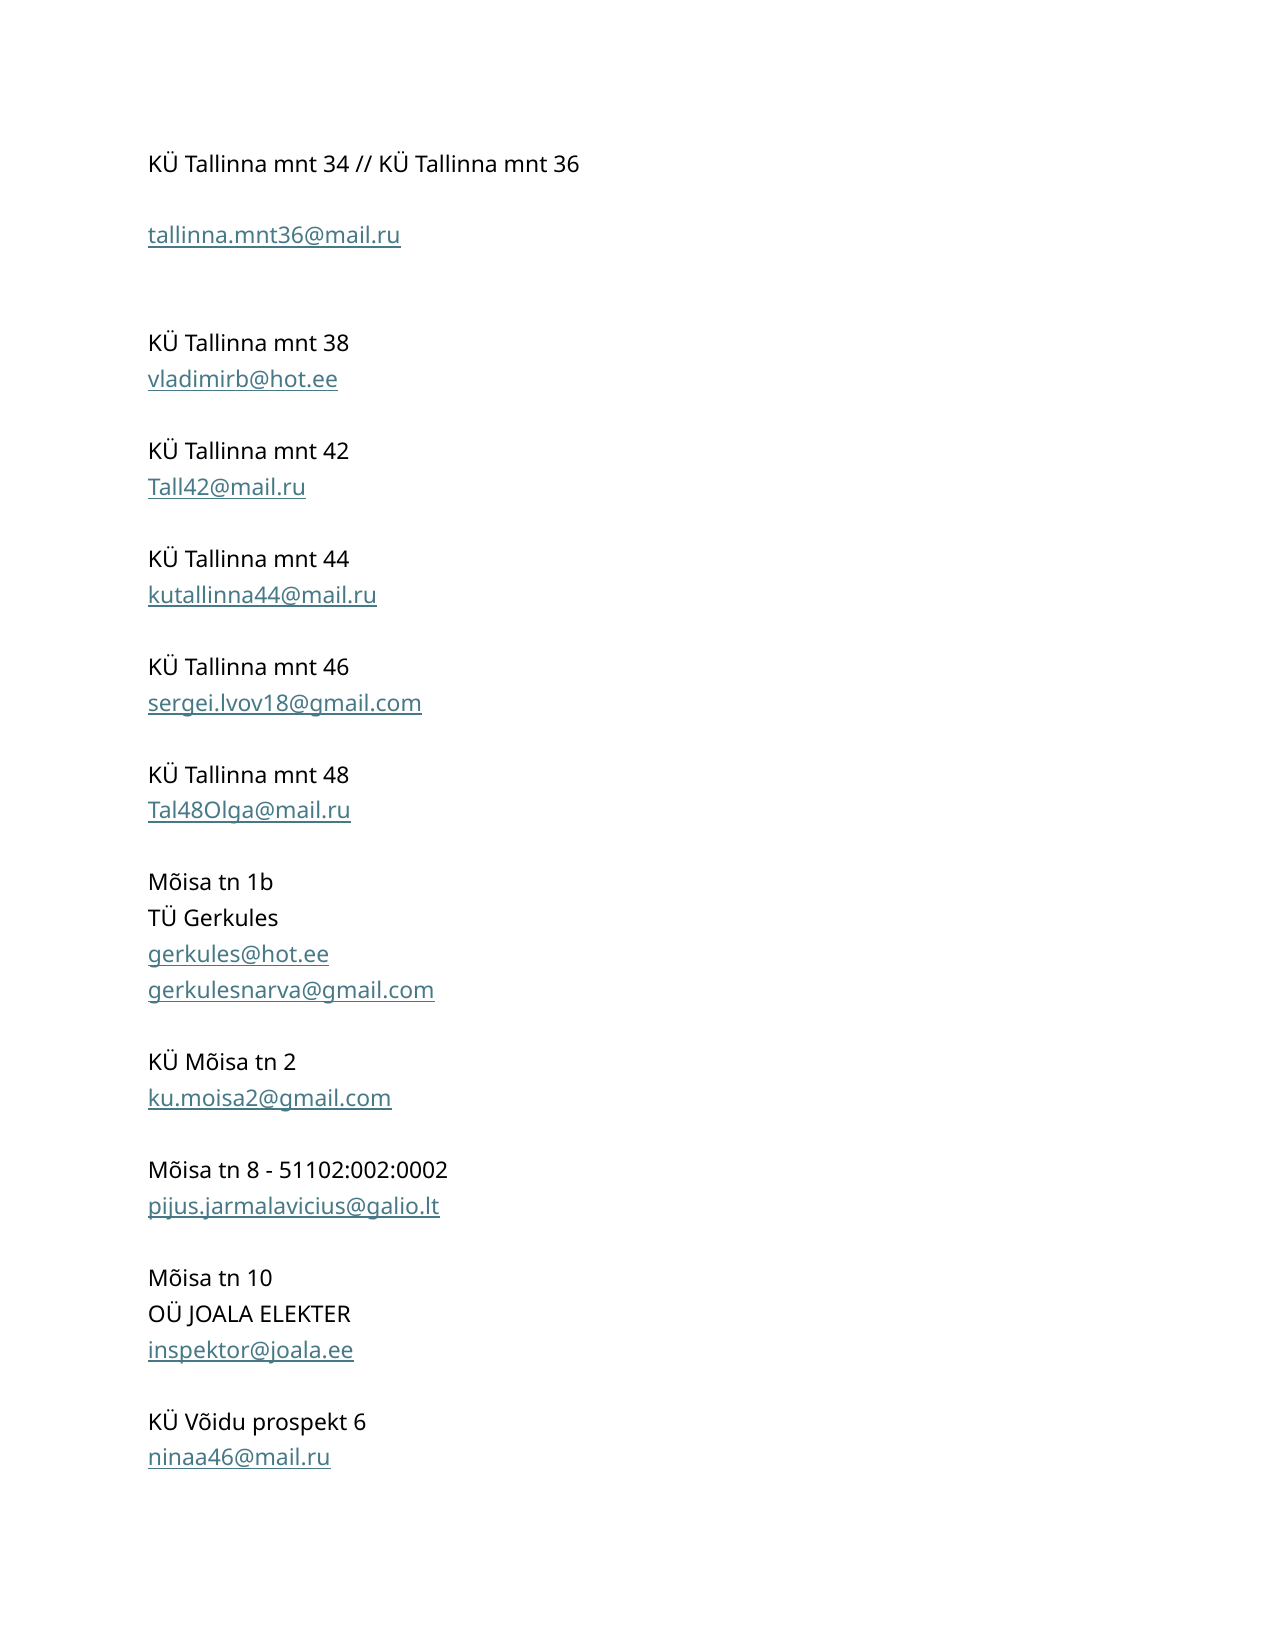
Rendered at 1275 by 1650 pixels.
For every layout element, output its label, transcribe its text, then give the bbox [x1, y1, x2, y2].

text gerkules@hot.ee [148, 938, 1127, 969]
text Mõisa tn 8 - 51102:002:0002 [148, 1154, 1127, 1185]
text vladimirb@hot.ee [148, 363, 1127, 394]
text Tall42@mail.ru [148, 471, 1127, 502]
text KÜ Tallinna mnt 34 // KÜ Tallinna mnt 36 [148, 148, 1127, 179]
text KÜ Mõisa tn 2 [148, 1046, 1127, 1077]
text tallinna.mnt36@mail.ru [148, 219, 1127, 251]
text KÜ Tallinna mnt 48 [148, 758, 1127, 790]
text ku.moisa2@gmail.com [148, 1082, 1127, 1113]
text inspektor@joala.ee [148, 1333, 1127, 1365]
text Mõisa tn 1b [148, 866, 1127, 898]
text sergei.lvov18@gmail.com [148, 687, 1127, 718]
text pijus.jarmalavicius@galio.lt [148, 1190, 1127, 1221]
text ninaa46@mail.ru [148, 1441, 1127, 1473]
text KÜ Tallinna mnt 46 [148, 651, 1127, 682]
text KÜ Tallinna mnt 38 [148, 327, 1127, 358]
text KÜ Võidu prospekt 6 [148, 1405, 1127, 1437]
text Tal48Olga@mail.ru [148, 794, 1127, 826]
text kutallinna44@mail.ru [148, 579, 1127, 610]
text TÜ Gerkules [148, 902, 1127, 933]
text KÜ Tallinna mnt 42 [148, 435, 1127, 466]
text Mõisa tn 10 [148, 1262, 1127, 1293]
text OÜ JOALA ELEKTER [148, 1298, 1127, 1329]
text KÜ Tallinna mnt 44 [148, 543, 1127, 574]
text gerkulesnarva@gmail.com [148, 974, 1127, 1005]
